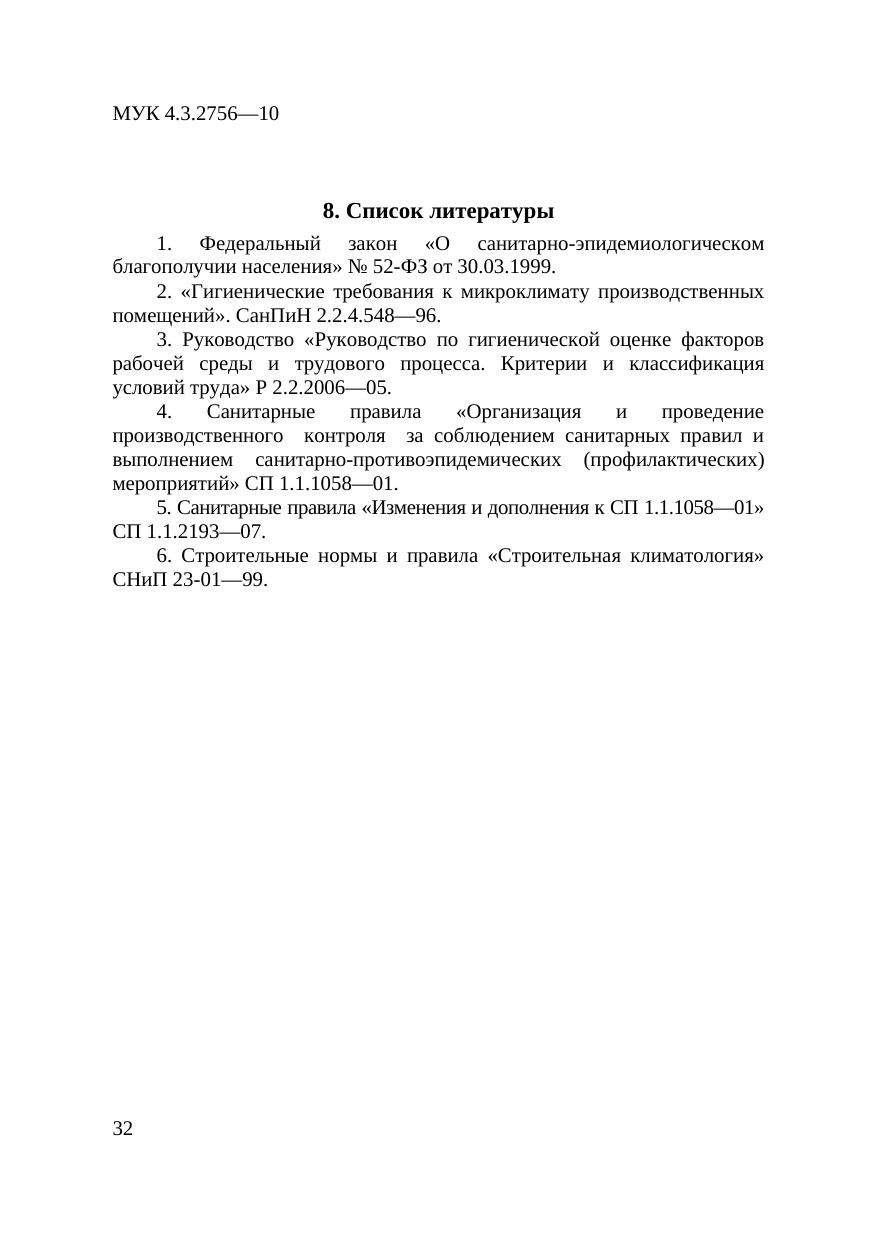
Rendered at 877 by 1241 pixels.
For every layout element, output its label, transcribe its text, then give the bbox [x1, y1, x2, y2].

text 8. Список литературы [112, 198, 765, 224]
text 1. Федеральный закон «О санитарно-эпидемиологическом благополучии населения» № 52-ФЗ от 30.03.1999. [112, 230, 765, 278]
text 6. Строительные нормы и правила «Строительная климатология» СНиП 23-01—99. [112, 543, 765, 591]
text 4. Санитарные правила «Организация и проведение производственного контроля за соблюдением санитарных правил и выполнением санитарно-противоэпидемических (профилактических) мероприятий» СП 1.1.1058—01. [112, 399, 765, 495]
text 3. Руководство «Руководство по гигиенической оценке факторов рабочей среды и трудового процесса. Критерии и классификация условий труда» Р 2.2.2006—05. [112, 327, 765, 399]
text 2. «Гигиенические требования к микроклимату производственных помещений». СанПиН 2.2.4.548—96. [112, 278, 765, 327]
text 5. Санитарные правила «Изменения и дополнения к СП 1.1.1058—01» СП 1.1.2193—07. [112, 495, 765, 543]
